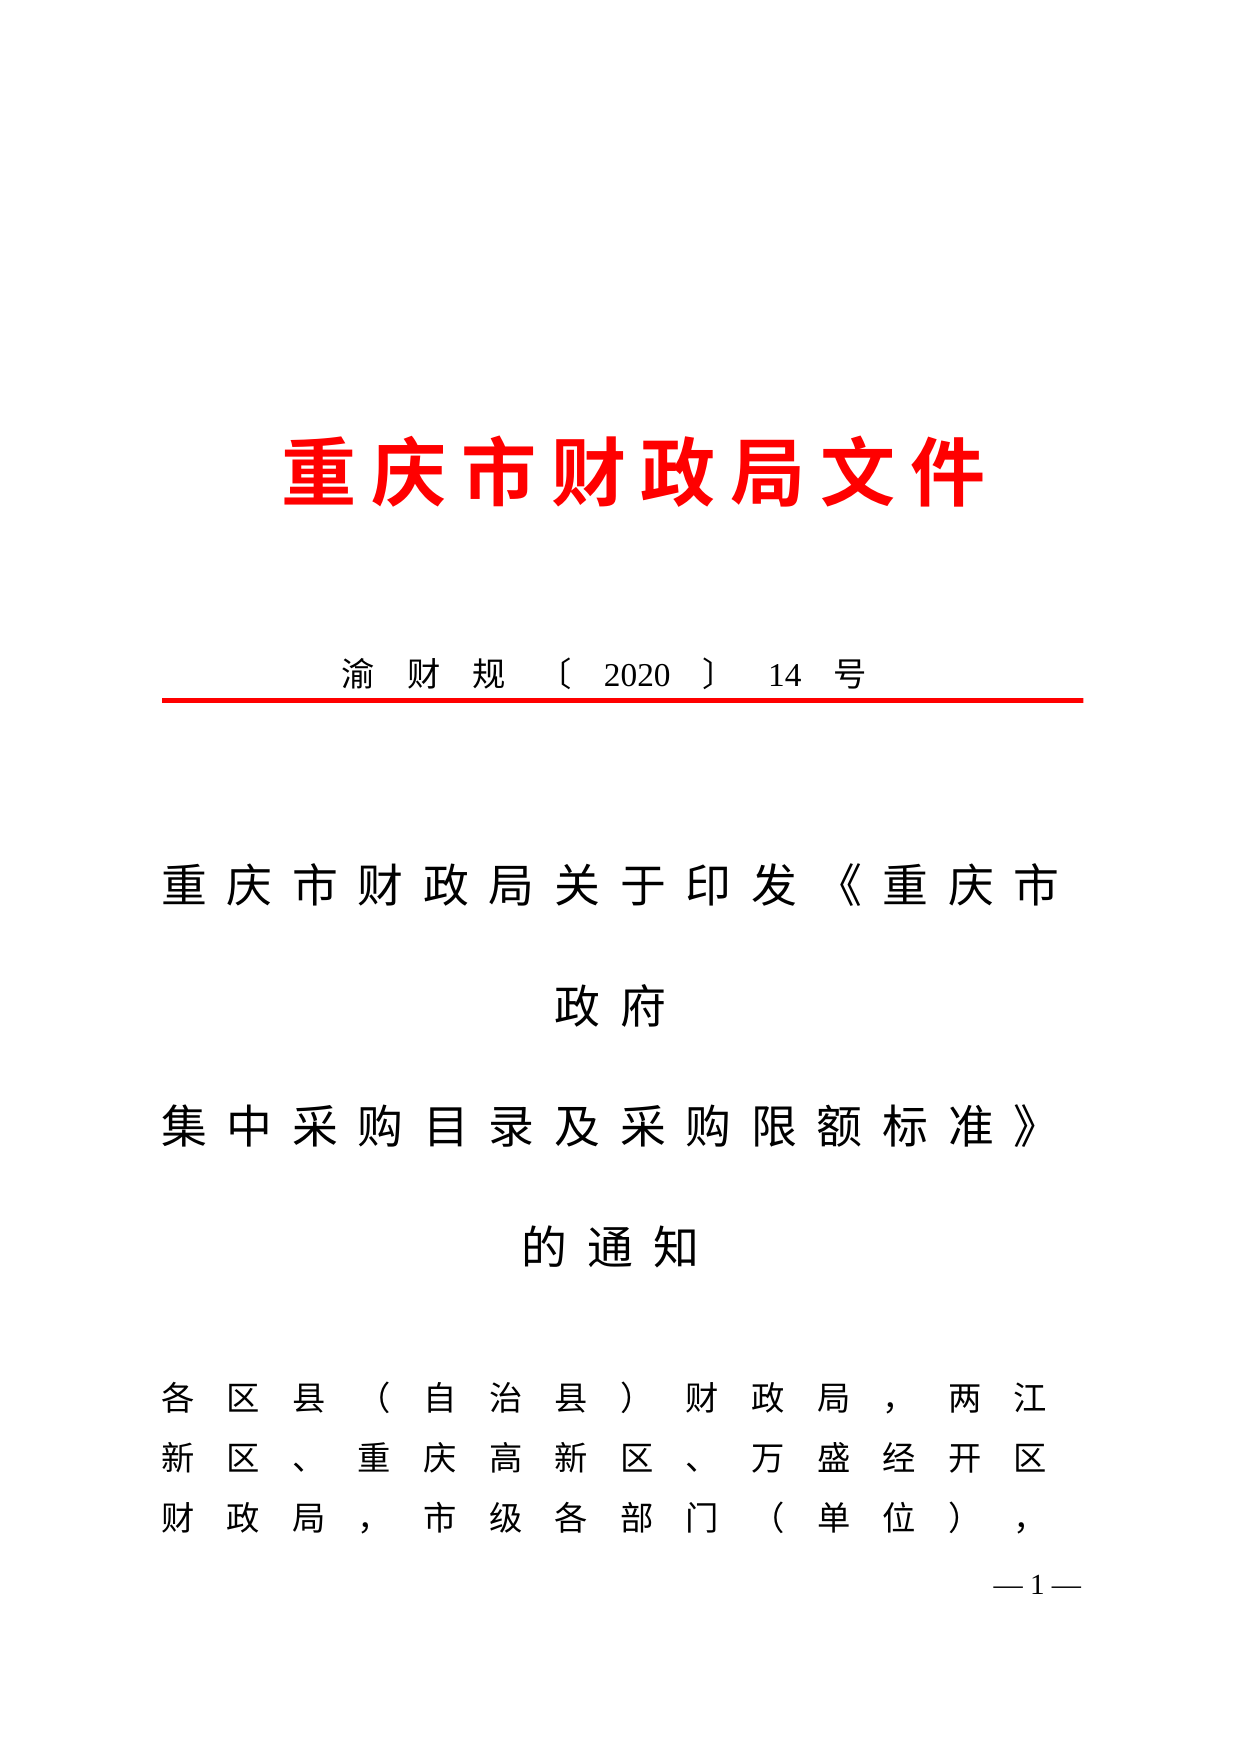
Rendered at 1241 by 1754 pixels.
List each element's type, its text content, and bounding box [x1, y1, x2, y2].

text 重庆市财政局关于印发《重庆市政府 [161, 822, 1079, 1064]
text 集中采购目录及采购限额标准》的通知 [161, 1064, 1079, 1305]
text 渝财规〔2020〕14号 [161, 642, 1079, 702]
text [161, 1365, 1079, 1546]
